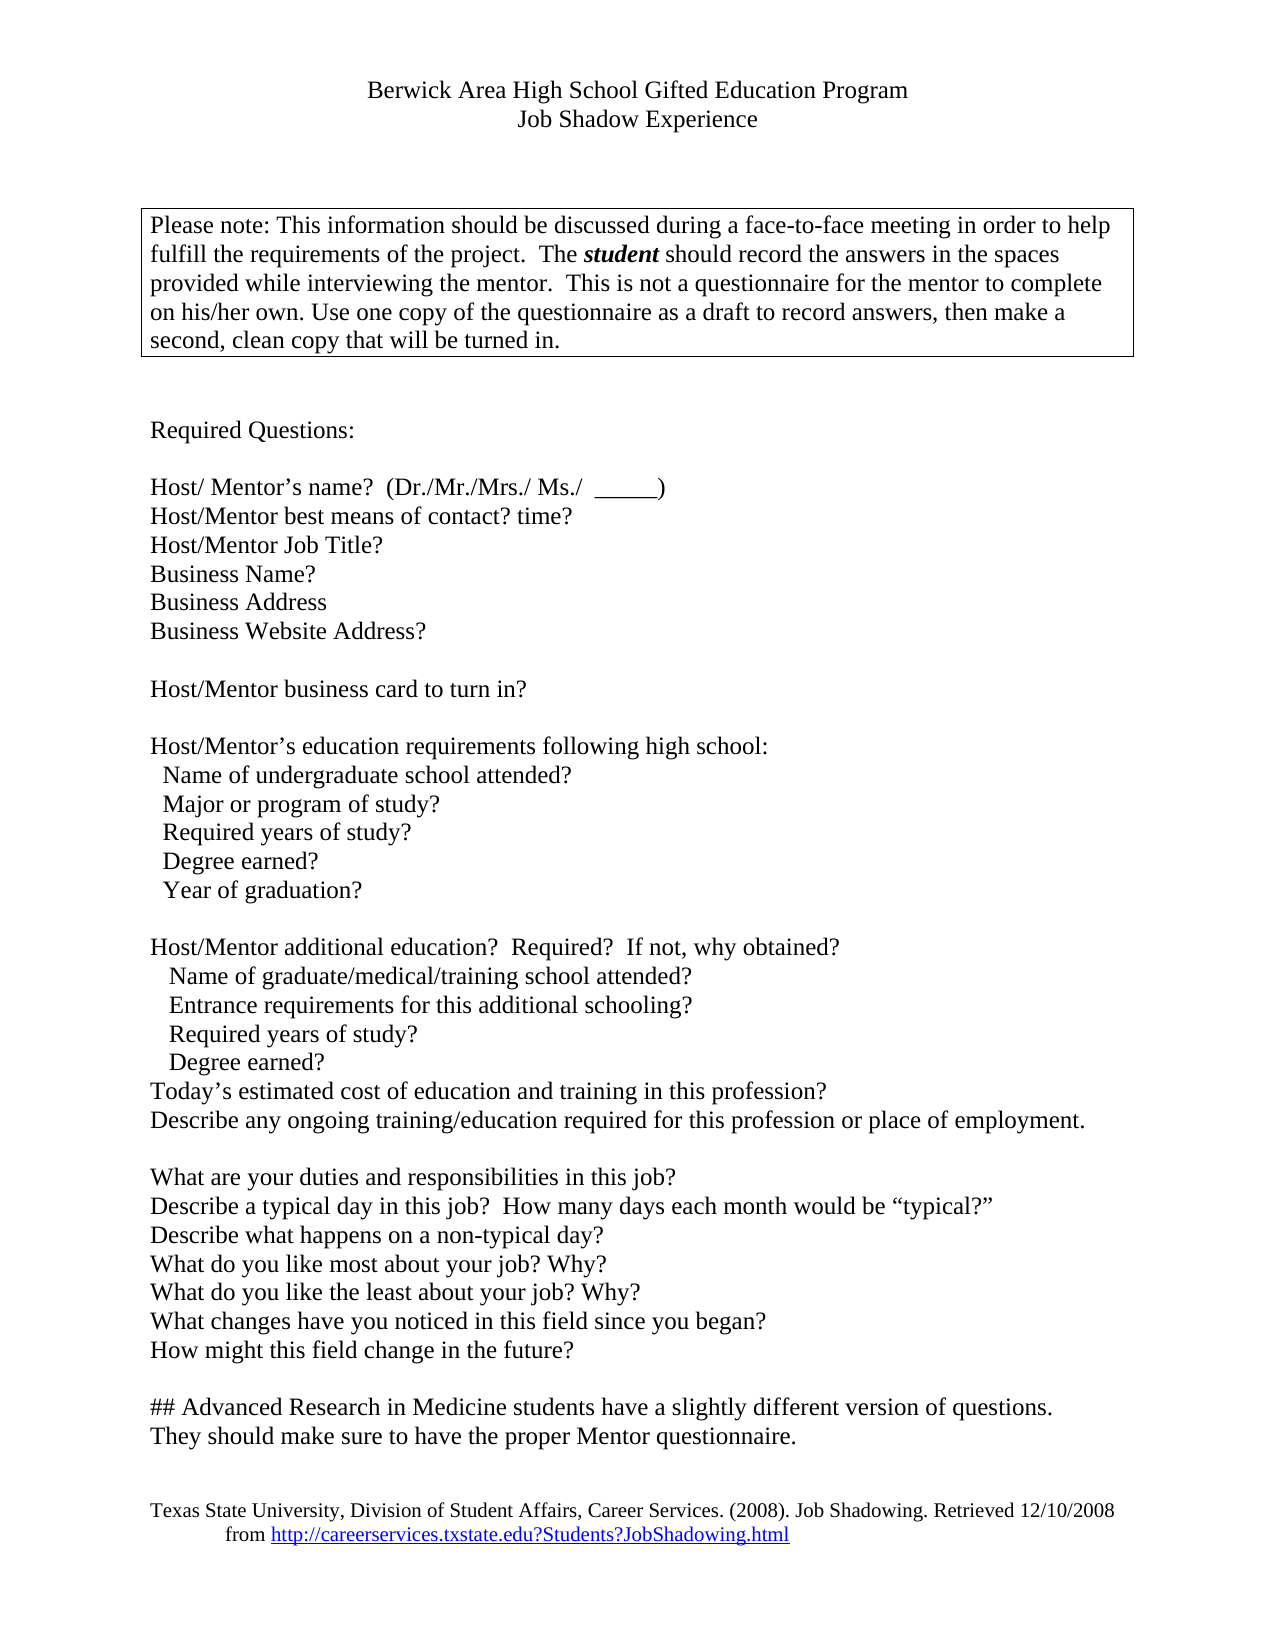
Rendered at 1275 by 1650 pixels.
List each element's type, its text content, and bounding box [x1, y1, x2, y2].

text Please note: This information should be discussed during a face-to-face meeting in order to help fulfill the requirements of the project. The student should record the answers in the spaces provided while interviewing the mentor. This is not a questionnaire for the mentor to complete on his/her own. Use one copy of the questionnaire as a draft to record answers, then make a second, clean copy that will be turned in. [142, 209, 1133, 356]
text Describe any ongoing training/education required for this profession or place of employment. [150, 1105, 1125, 1134]
text ## Advanced Research in Medicine students have a slightly different version of questions. [150, 1392, 1125, 1421]
text Business Name? [150, 559, 1125, 587]
text Today’s estimated cost of education and training in this profession? [150, 1076, 1125, 1105]
text Degree earned? [150, 1047, 1125, 1076]
text Host/Mentor Job Title? [150, 530, 1125, 559]
text What do you like most about your job? Why? [150, 1249, 1125, 1277]
text Business Website Address? [150, 616, 1125, 645]
text What are your duties and responsibilities in this job? [150, 1162, 1125, 1191]
text Host/Mentor additional education? Required? If not, why obtained? [150, 932, 1125, 961]
text What changes have you noticed in this field since you began? [150, 1306, 1125, 1335]
text Business Address [150, 587, 1125, 616]
text How might this field change in the future? [150, 1335, 1125, 1364]
text Host/Mentor’s education requirements following high school: [150, 731, 1125, 760]
text Entrance requirements for this additional schooling? [150, 990, 1125, 1019]
text Required Questions: [150, 415, 1125, 444]
text Describe what happens on a non-typical day? [150, 1220, 1125, 1249]
text Describe a typical day in this job? How many days each month would be “typical?” [150, 1191, 1125, 1220]
text Year of graduation? [150, 875, 1125, 904]
text Name of graduate/medical/training school attended? [150, 961, 1125, 990]
text Name of undergraduate school attended? [150, 760, 1125, 789]
text Host/Mentor business card to turn in? [150, 674, 1125, 702]
text Required years of study? [150, 1019, 1125, 1047]
text They should make sure to have the proper Mentor questionnaire. [150, 1421, 1125, 1450]
text Host/ ’s name? (Dr./Mr./Mrs./ Ms./ _____) [150, 472, 1125, 501]
text Required years of study? [150, 817, 1125, 846]
text Host/Mentor best means of contact? time? [150, 501, 1125, 530]
text Major or program of study? [150, 789, 1125, 817]
text Degree earned? [150, 846, 1125, 875]
text What do you like the least about your job? Why? [150, 1277, 1125, 1306]
